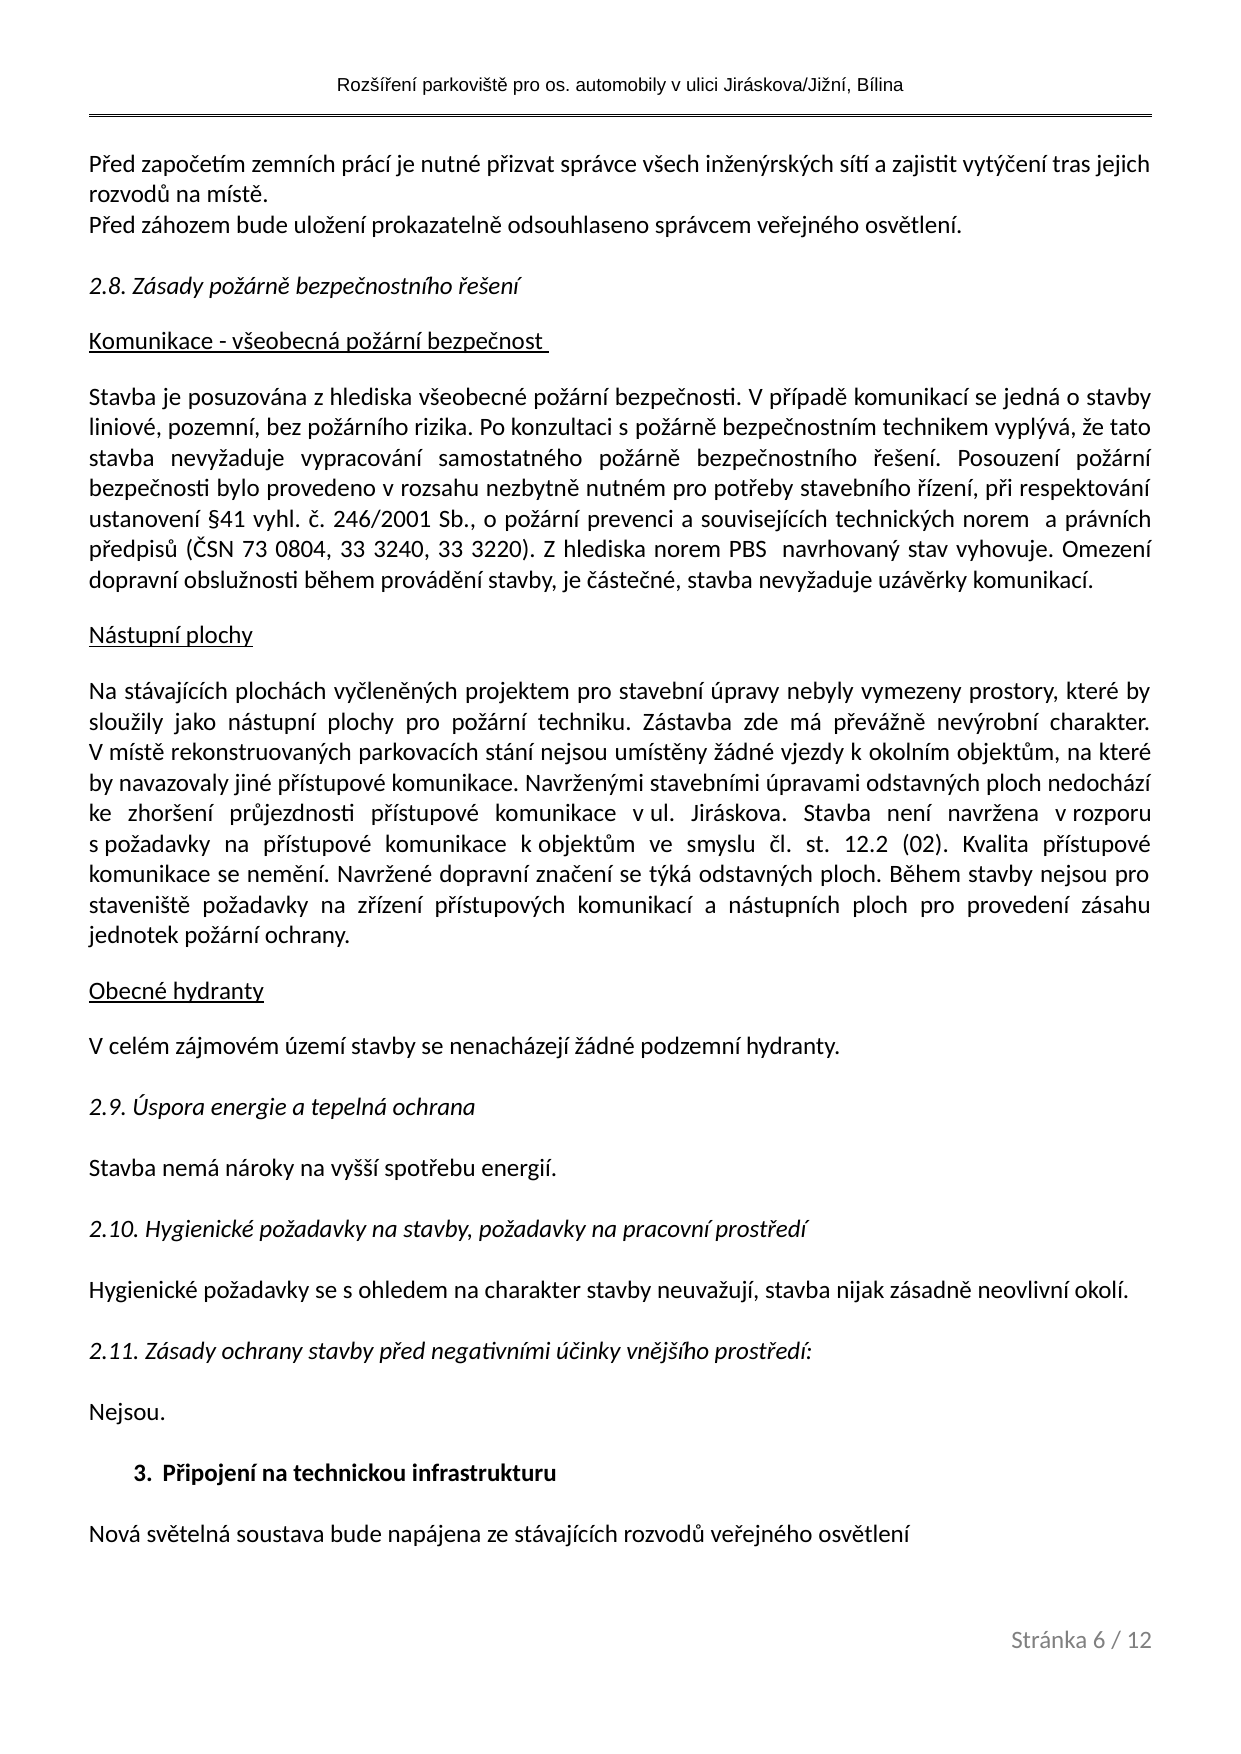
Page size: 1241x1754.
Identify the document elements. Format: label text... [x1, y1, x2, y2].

list V celém zájmovém území stavby se nenacházejí žádné podzemní hydranty. [89, 1030, 1152, 1061]
text Na stávajících plochách vyčleněných projektem pro stavební úpravy nebyly vymezeny prostory, které by sloužily jako nástupní plochy pro požární techniku. Zástavba zde má převážně nevýrobní charakter. V místě rekonstruovaných parkovacích stání nejsou umístěny žádné vjezdy k okolním objektům, na které by navazovaly jiné přístupové komunikace. Navrženými stavebními úpravami odstavných ploch nedochází ke zhoršení průjezdnosti přístupové komunikace v ul. Jiráskova. Stavba není navržena v rozporu s požadavky na přístupové komunikace k objektům ve smyslu čl. st. 12.2 (02). Kvalita přístupové komunikace se nemění. Navržené dopravní značení se týká odstavných ploch. Během stavby nejsou pro staveniště požadavky na zřízení přístupových komunikací a nástupních ploch pro provedení zásahu jednotek požární ochrany. [89, 675, 1152, 950]
list 2.8. Zásady požárně bezpečnostního řešení [89, 270, 1152, 300]
list Připojení na technickou infrastrukturu [133, 1458, 1152, 1488]
list 2.9. Úspora energie a tepelná ochrana [89, 1091, 1152, 1122]
text Obecné hydranty [89, 975, 1152, 1005]
list Nejsou. [89, 1397, 1152, 1427]
text Stavba je posuzována z hlediska všeobecné požární bezpečnosti. V případě komunikací se jedná o stavby liniové, pozemní, bez požárního rizika. Po konzultaci s požárně bezpečnostním technikem vyplývá, že tato stavba nevyžaduje vypracování samostatného požárně bezpečnostního řešení. Posouzení požární bezpečnosti bylo provedeno v rozsahu nezbytně nutném pro potřeby stavebního řízení, při respektování ustanovení §41 vyhl. č. 246/2001 Sb., o požární prevenci a souvisejících technických norem a právních předpisů (ČSN 73 0804, 33 3240, 33 3220). Z hlediska norem PBS navrhovaný stav vyhovuje. Omezení dopravní obslužnosti během provádění stavby, je částečné, stavba nevyžaduje uzávěrky komunikací. [89, 381, 1152, 594]
list 2.10. Hygienické požadavky na stavby, požadavky na pracovní prostředí [89, 1213, 1152, 1244]
text Stavba nemá nároky na vyšší spotřebu energií. [89, 1152, 1152, 1183]
text Komunikace - všeobecná požární bezpečnost [89, 325, 1152, 356]
text Před započetím zemních prácí je nutné přizvat správce všech inženýrských sítí a zajistit vytýčení tras jejich rozvodů na místě. [89, 148, 1152, 209]
text Hygienické požadavky se s ohledem na charakter stavby neuvažují, stavba nijak zásadně neovlivní okolí. [89, 1274, 1152, 1305]
list 2.11. Zásady ochrany stavby před negativními účinky vnějšího prostředí: [89, 1336, 1152, 1366]
text Nová světelná soustava bude napájena ze stávajících rozvodů veřejného osvětlení [89, 1519, 1152, 1549]
text Nástupní plochy [89, 619, 1152, 650]
text Před záhozem bude uložení prokazatelně odsouhlaseno správcem veřejného osvětlení. [89, 209, 1152, 239]
